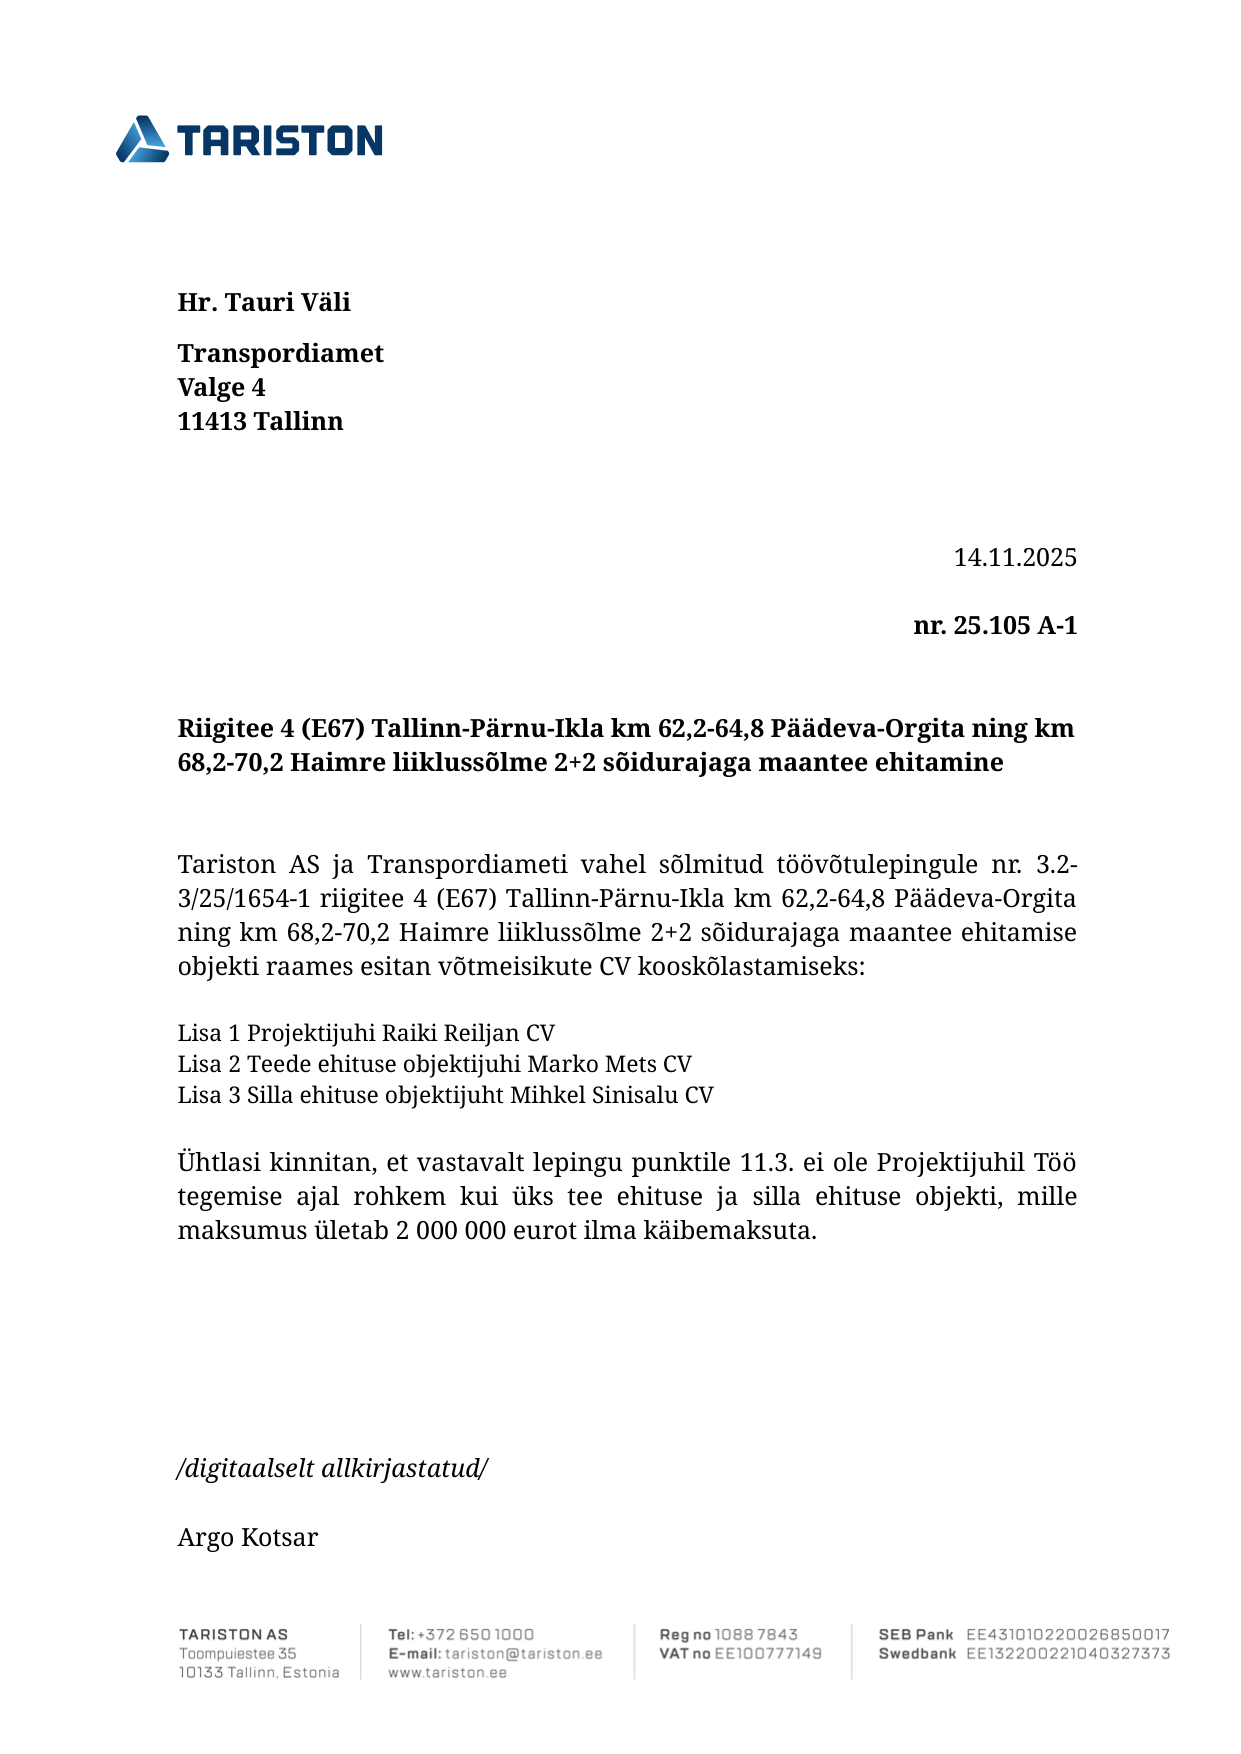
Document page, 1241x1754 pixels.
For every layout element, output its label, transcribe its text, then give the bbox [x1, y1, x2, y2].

text /digitaalselt allkirjastatud/ [177, 1451, 1078, 1485]
text Lisa 2 Teede ehituse objektijuhi Marko Mets CV [177, 1048, 1078, 1079]
text Transpordiamet [177, 336, 1078, 369]
text Lisa 1 Projektijuhi Raiki Reiljan CV [177, 1017, 1078, 1048]
text Tariston AS ja Transpordiameti vahel sõlmitud töövõtulepingule nr. 3.2-3/25/1654-1 riigitee 4 (E67) Tallinn-Pärnu-Ikla km 62,2-64,8 Päädeva-Orgita ning km 68,2-70,2 Haimre liiklussõlme 2+2 sõidurajaga maantee ehitamise objekti raames esitan võtmeisikute CV kooskõlastamiseks: [177, 846, 1078, 983]
text 11413 Tallinn [177, 404, 1078, 438]
text Riigitee 4 (E67) Tallinn-Pärnu-Ikla km 62,2-64,8 Päädeva-Orgita ning km 68,2-70,2 Haimre liiklussõlme 2+2 sõidurajaga maantee ehitamine [177, 710, 1078, 812]
text 14.11.2025 [177, 540, 1078, 574]
picture [177, 1623, 1173, 1681]
text Lisa 3 Silla ehituse objektijuht Mihkel Sinisalu CV [177, 1079, 1078, 1111]
text nr. 25.105 A-1 [177, 608, 1078, 642]
text Valge 4 [177, 369, 1078, 404]
text Ühtlasi kinnitan, et vastavalt lepingu punktile 11.3. ei ole Projektijuhil Töö tegemise ajal rohkem kui üks tee ehituse ja silla ehituse objekti, mille maksumus ületab 2 000 000 eurot ilma käibemaksuta. [177, 1144, 1078, 1247]
text Argo Kotsar [177, 1519, 1078, 1553]
text Hr. Tauri Väli [177, 285, 1078, 319]
picture [115, 115, 383, 163]
